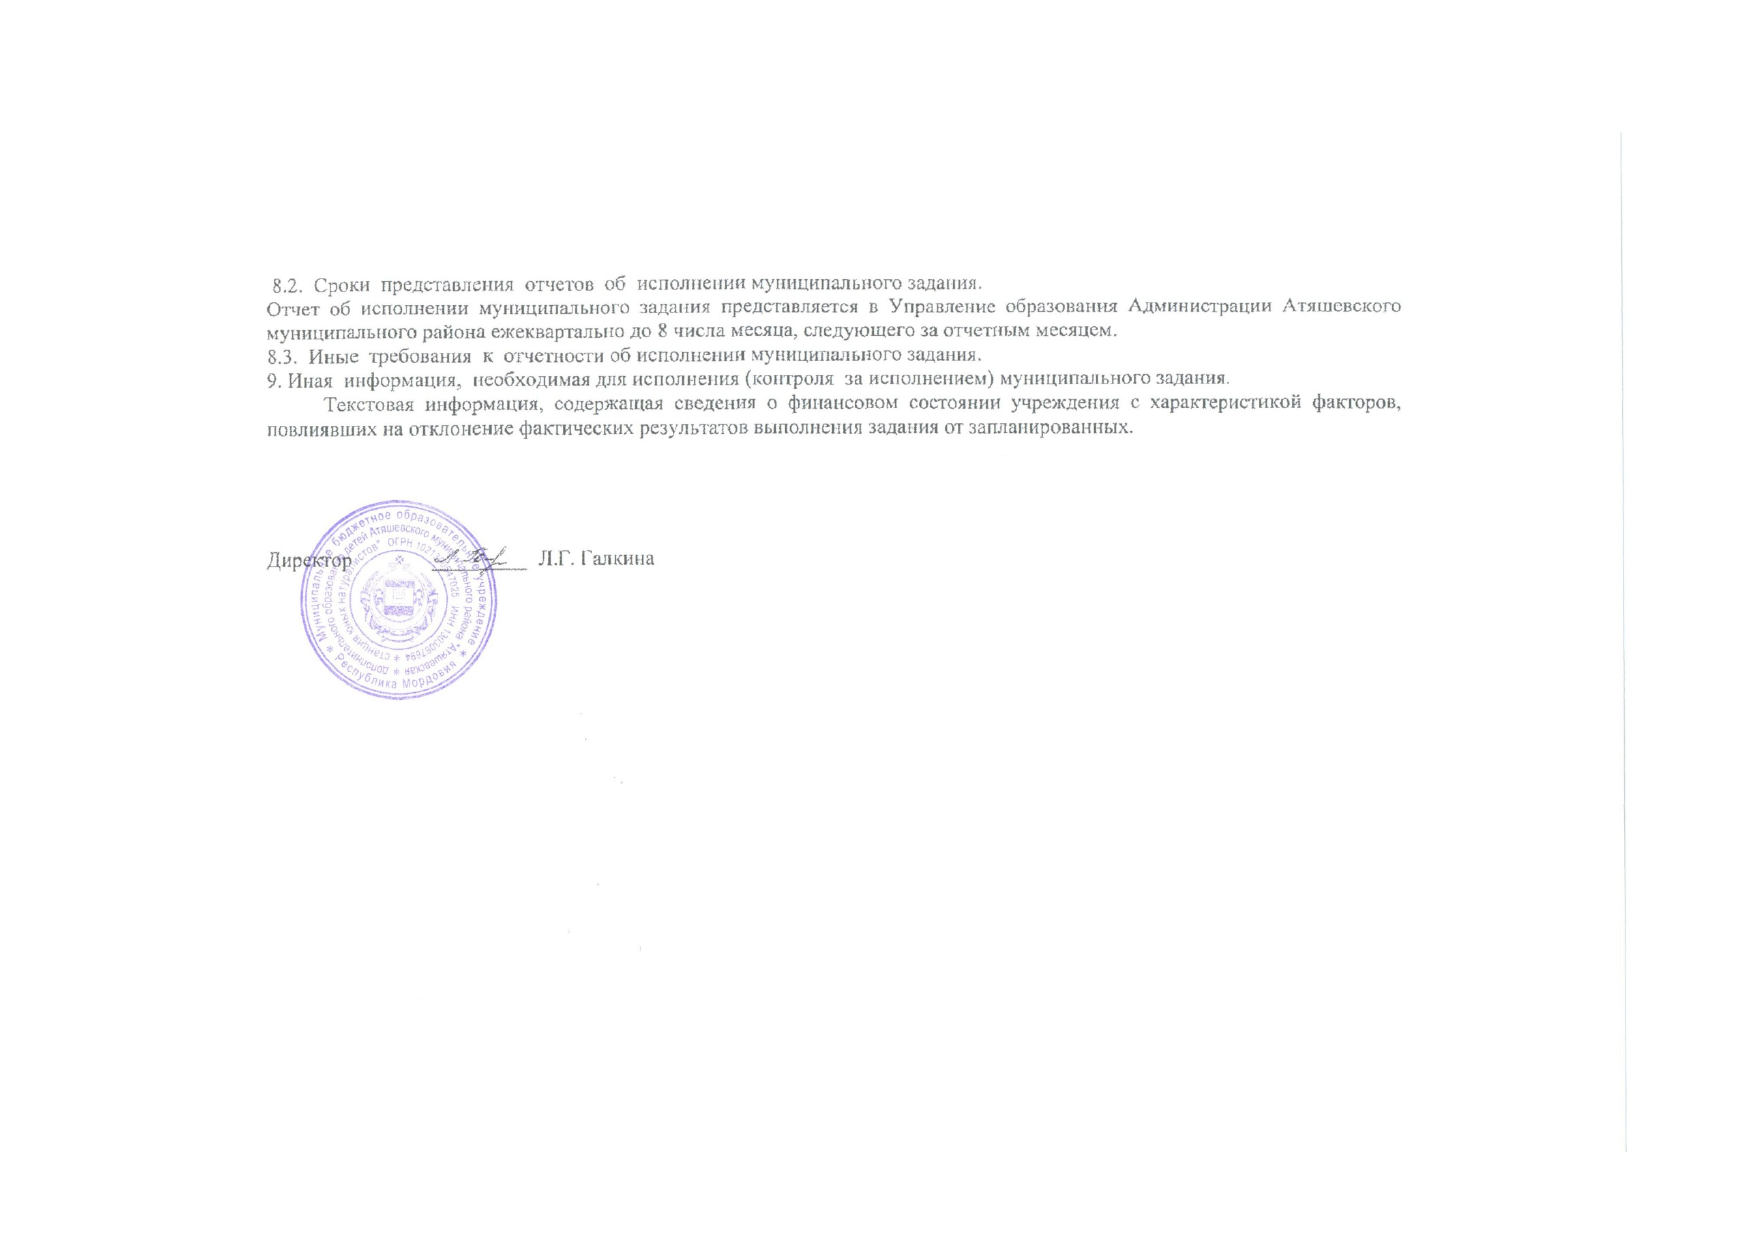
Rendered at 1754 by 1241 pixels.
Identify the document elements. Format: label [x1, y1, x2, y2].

picture [118, 132, 1636, 1152]
